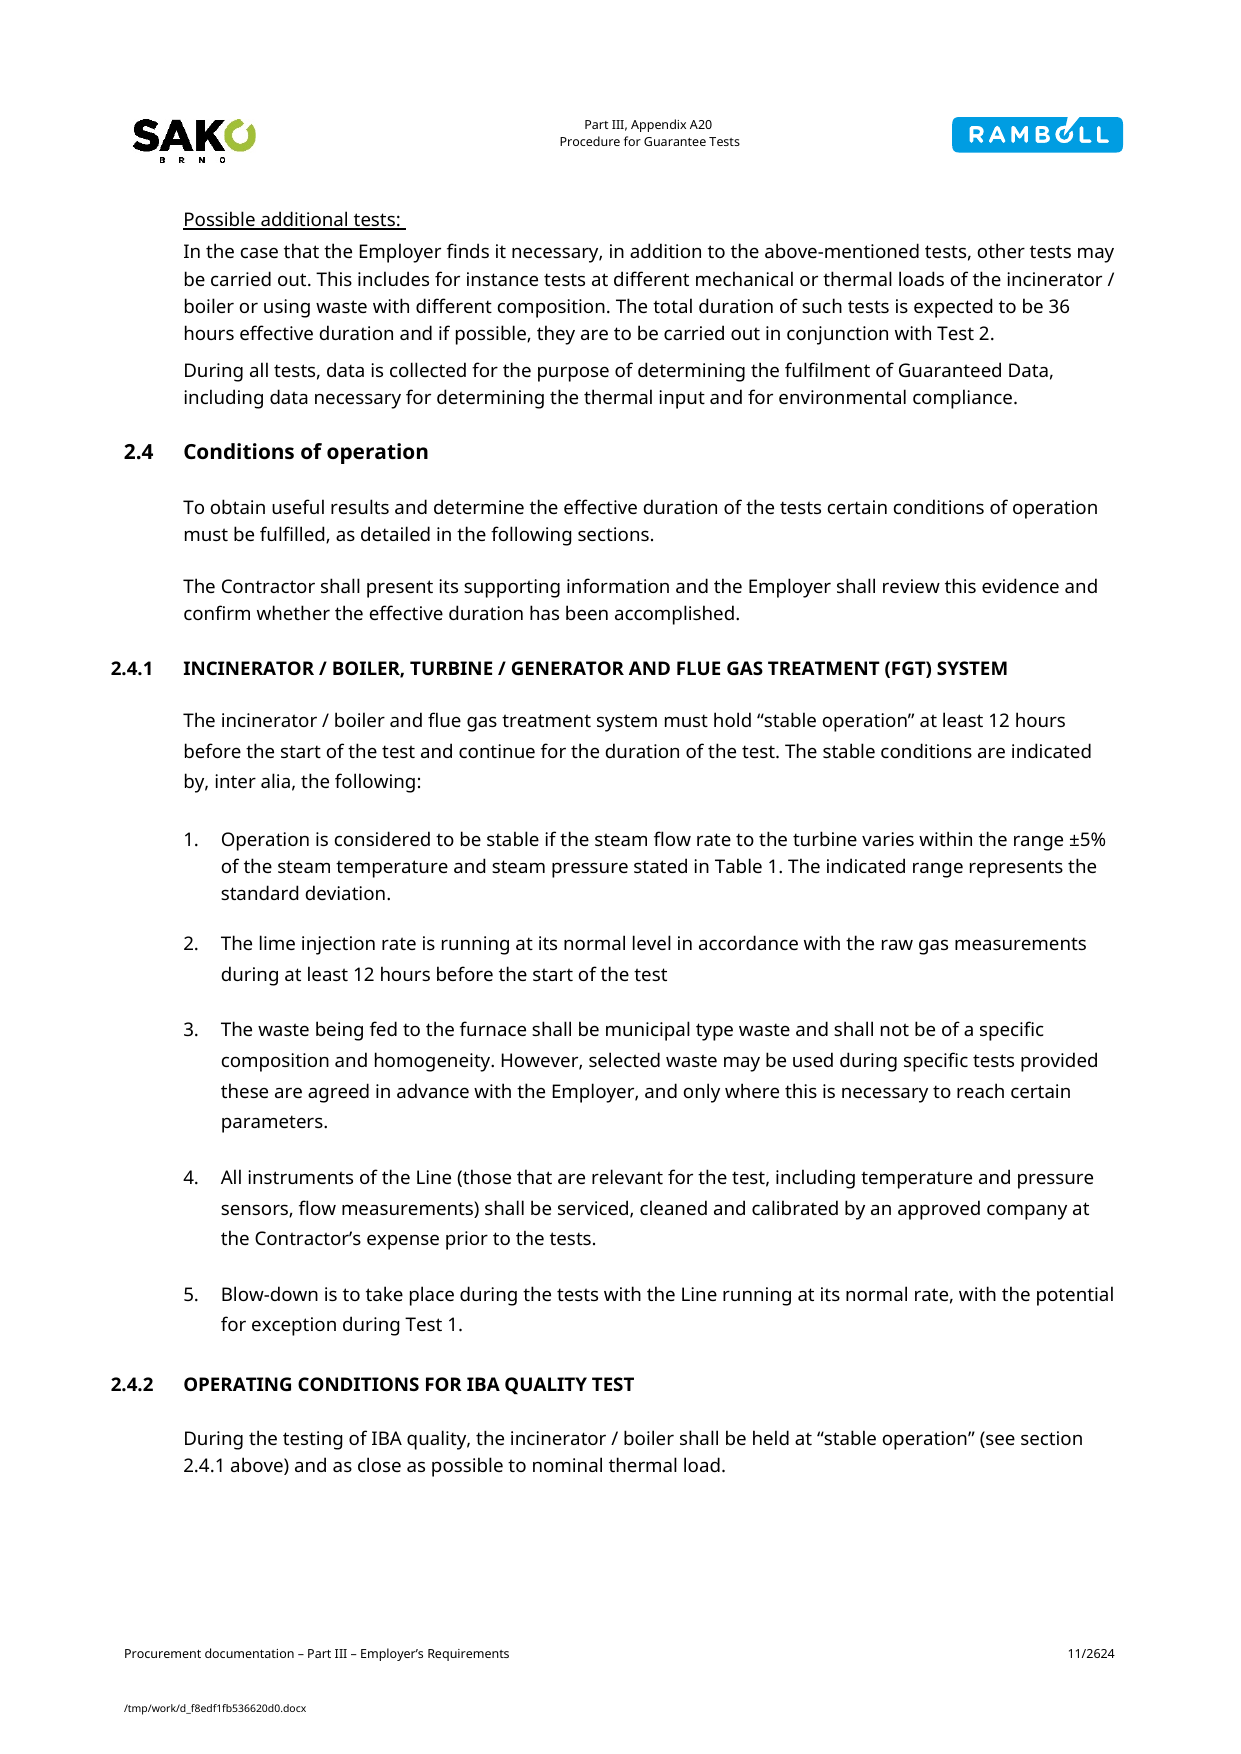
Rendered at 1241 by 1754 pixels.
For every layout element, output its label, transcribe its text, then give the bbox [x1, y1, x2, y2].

text In the case that the Employer finds it necessary, in addition to the above-mentioned tests, other tests may be carried out. This includes for instance tests at different mechanical or thermal loads of the incinerator / boiler or using waste with different composition. The total duration of such tests is expected to be 36 hours effective duration and if possible, they are to be carried out in conjunction with Test 2. [183, 237, 1116, 346]
text During all tests, data is collected for the purpose of determining the fulfilment of Guaranteed Data, including data necessary for determining the thermal input and for environmental compliance. [183, 356, 1116, 410]
subtitle Operating conditions for IBA quality test [153, 1369, 1116, 1397]
text During the testing of IBA quality, the incinerator / boiler shall be held at “stable operation” (see section 2.4.1 above) and as close as possible to nominal thermal load. [183, 1424, 1116, 1478]
list Blow-down is to take place during the tests with the Line running at its normal rate, with the potential for exception during Test 1. [183, 1281, 1116, 1337]
text The incinerator / boiler and flue gas treatment system must hold “stable operation” at least 12 hours before the start of the test and continue for the duration of the test. The stable conditions are indicated by, inter alia, the following: [183, 707, 1116, 794]
list The waste being fed to the furnace shall be municipal type waste and shall not be of a specific composition and homogeneity. However, selected waste may be used during specific tests provided these are agreed in advance with the Employer, and only where this is necessary to reach certain parameters. [183, 1017, 1116, 1134]
list Operation is considered to be stable if the steam flow rate to the turbine varies within the range ±5% of the steam temperature and steam pressure stated in Table 1. The indicated range represents the standard deviation. [183, 824, 1116, 906]
subtitle Conditions of operation [153, 437, 1116, 466]
subtitle Incinerator / boiler, turbine / generator and Flue Gas Treatment (FGT) System [153, 653, 1116, 680]
list All instruments of the Line (those that are relevant for the test, including temperature and pressure sensors, flow measurements) shall be serviced, cleaned and calibrated by an approved company at the Contractor’s expense prior to the tests. [183, 1164, 1116, 1251]
text To obtain useful results and determine the effective duration of the tests certain conditions of operation must be fulfilled, as detailed in the following sections. [183, 493, 1116, 547]
text The Contractor shall present its supporting information and the Employer shall review this evidence and confirm whether the effective duration has been accomplished. [183, 572, 1116, 626]
list The lime injection rate is running at its normal level in accordance with the raw gas measurements during at least 12 hours before the start of the test [183, 931, 1116, 987]
text Possible additional tests: [183, 207, 1116, 232]
picture [132, 119, 256, 163]
